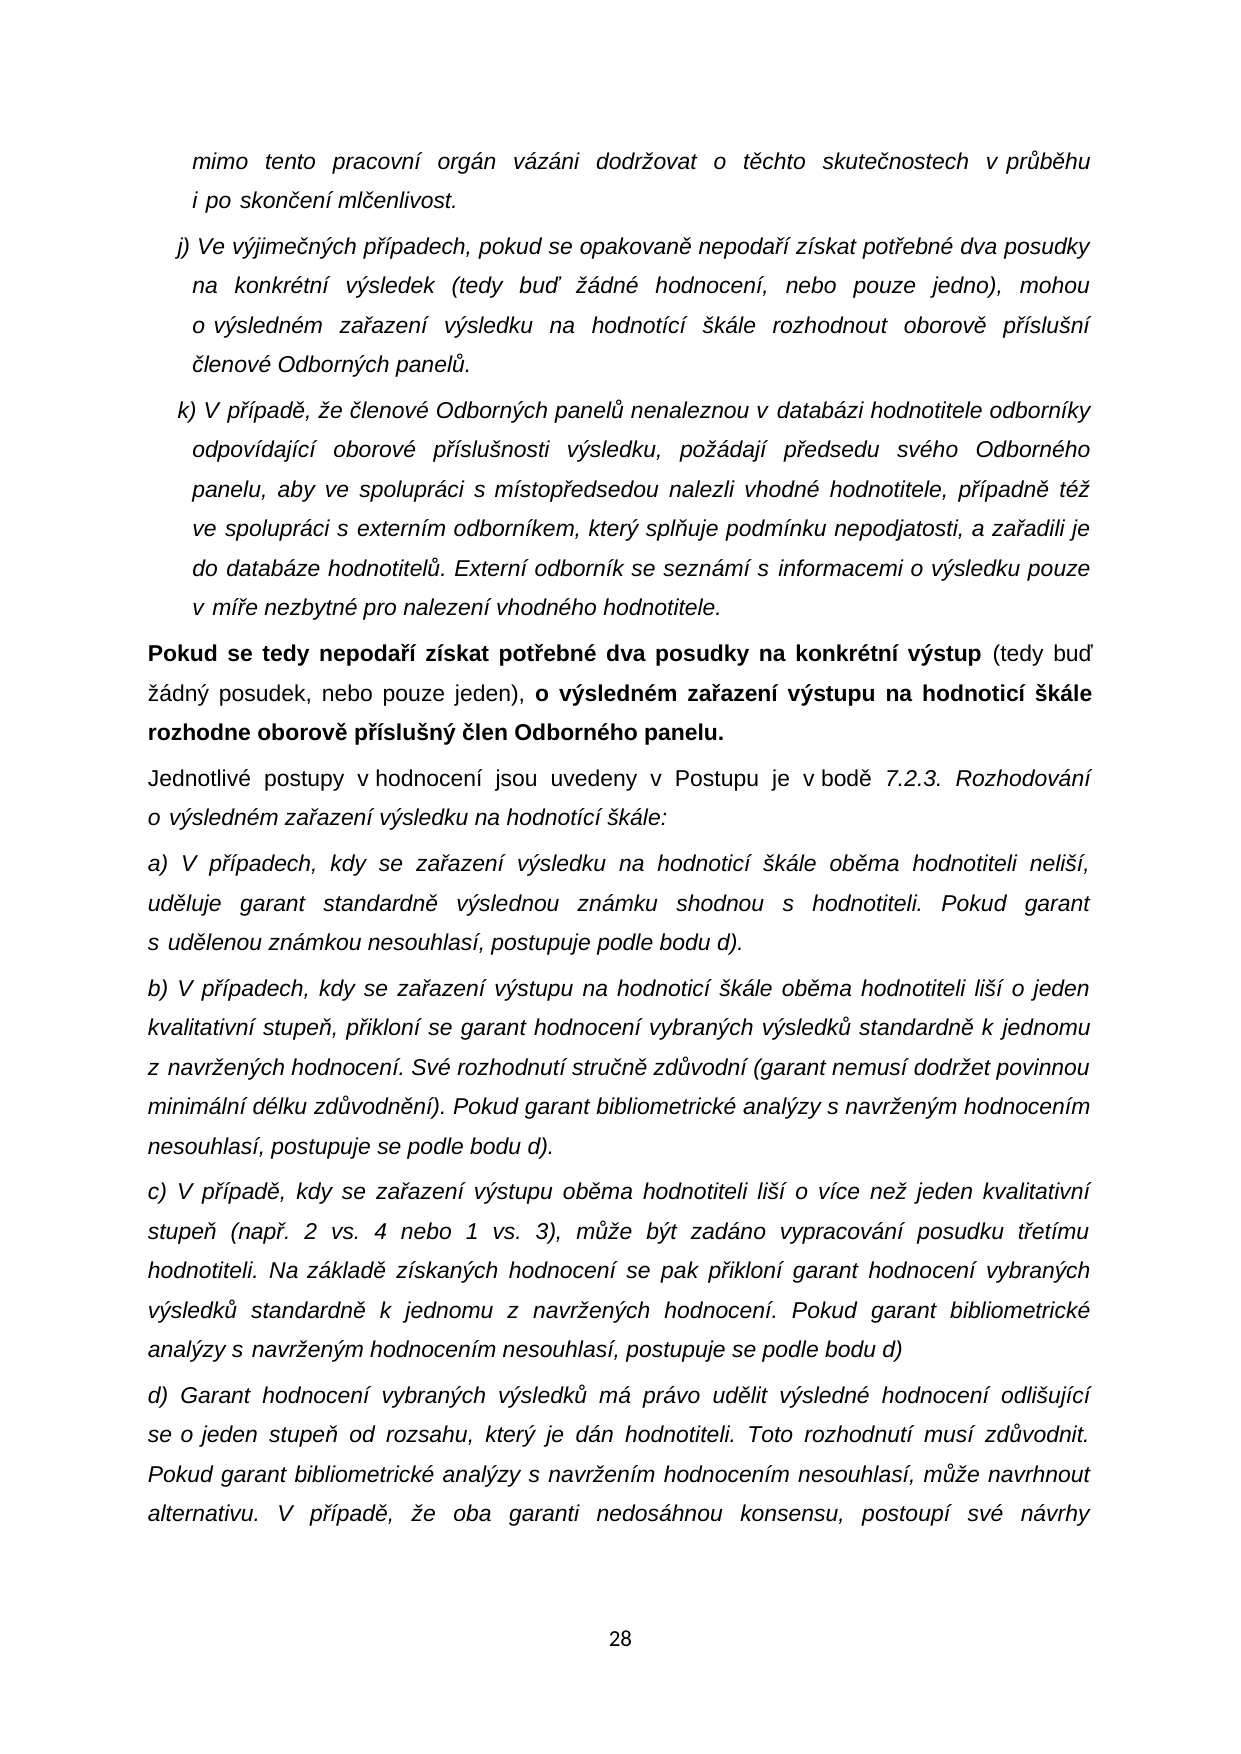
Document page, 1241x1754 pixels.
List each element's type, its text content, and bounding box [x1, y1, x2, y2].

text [148, 1382, 1093, 1527]
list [177, 148, 1093, 213]
text b) V případech, kdy se zařazení výstupu na hodnoticí škále oběma hodnotiteli liší o jeden kvalitativní stupeň, přikloní se garant hodnocení vybraných výsledků standardně k jednomu z navržených hodnocení. Své rozhodnutí stručně zdůvodní (garant nemusí dodržet povinnou minimální délku zdůvodnění). Pokud garant bibliometrické analýzy s navrženým hodnocením nesouhlasí, postupuje se podle bodu d). [148, 975, 1093, 1159]
list Pokud se tedy nepodaří získat potřebné dva posudky na konkrétní výstup (tedy buď žádný posudek, nebo pouze jeden), o výsledném zařazení výstupu na hodnoticí škále rozhodne oborově příslušný člen Odborného panelu. [148, 640, 1093, 745]
text Jednotlivé postupy v hodnocení jsou uvedeny v Postupu je v bodě 7.2.3. Rozhodování o výsledném zařazení výsledku na hodnotící škále: [148, 765, 1093, 831]
text c) V případě, kdy se zařazení výstupu oběma hodnotiteli liší o více než jeden kvalitativní stupeň (např. 2 vs. 4 nebo 1 vs. 3), může být zadáno vypracování posudku třetímu hodnotiteli. Na základě získaných hodnocení se pak přikloní garant hodnocení vybraných výsledků standardně k jednomu z navržených hodnocení. Pokud garant bibliometrické analýzy s navrženým hodnocením nesouhlasí, postupuje se podle bodu d) [148, 1178, 1093, 1363]
list k) V případě, že členové Odborných panelů nenaleznou v databázi hodnotitele odborníky odpovídající oborové příslušnosti výsledku, požádají předsedu svého Odborného panelu, aby ve spolupráci s místopředsedou nalezli vhodné hodnotitele, případně též ve spolupráci s externím odborníkem, který splňuje podmínku nepodjatosti, a zařadili je do databáze hodnotitelů. Externí odborník se seznámí s informacemi o výsledku pouze v míře nezbytné pro nalezení vhodného hodnotitele. [177, 397, 1093, 621]
text a) V případech, kdy se zařazení výsledku na hodnoticí škále oběma hodnotiteli neliší, uděluje garant standardně výslednou známku shodnou s hodnotiteli. Pokud garant s udělenou známkou nesouhlasí, postupuje podle bodu d). [148, 850, 1093, 955]
list j) Ve výjimečných případech, pokud se opakovaně nepodaří získat potřebné dva posudky na konkrétní výsledek (tedy buď žádné hodnocení, nebo pouze jedno), mohou o výsledném zařazení výsledku na hodnotící škále rozhodnout oborově příslušní členové Odborných panelů. [177, 233, 1093, 378]
